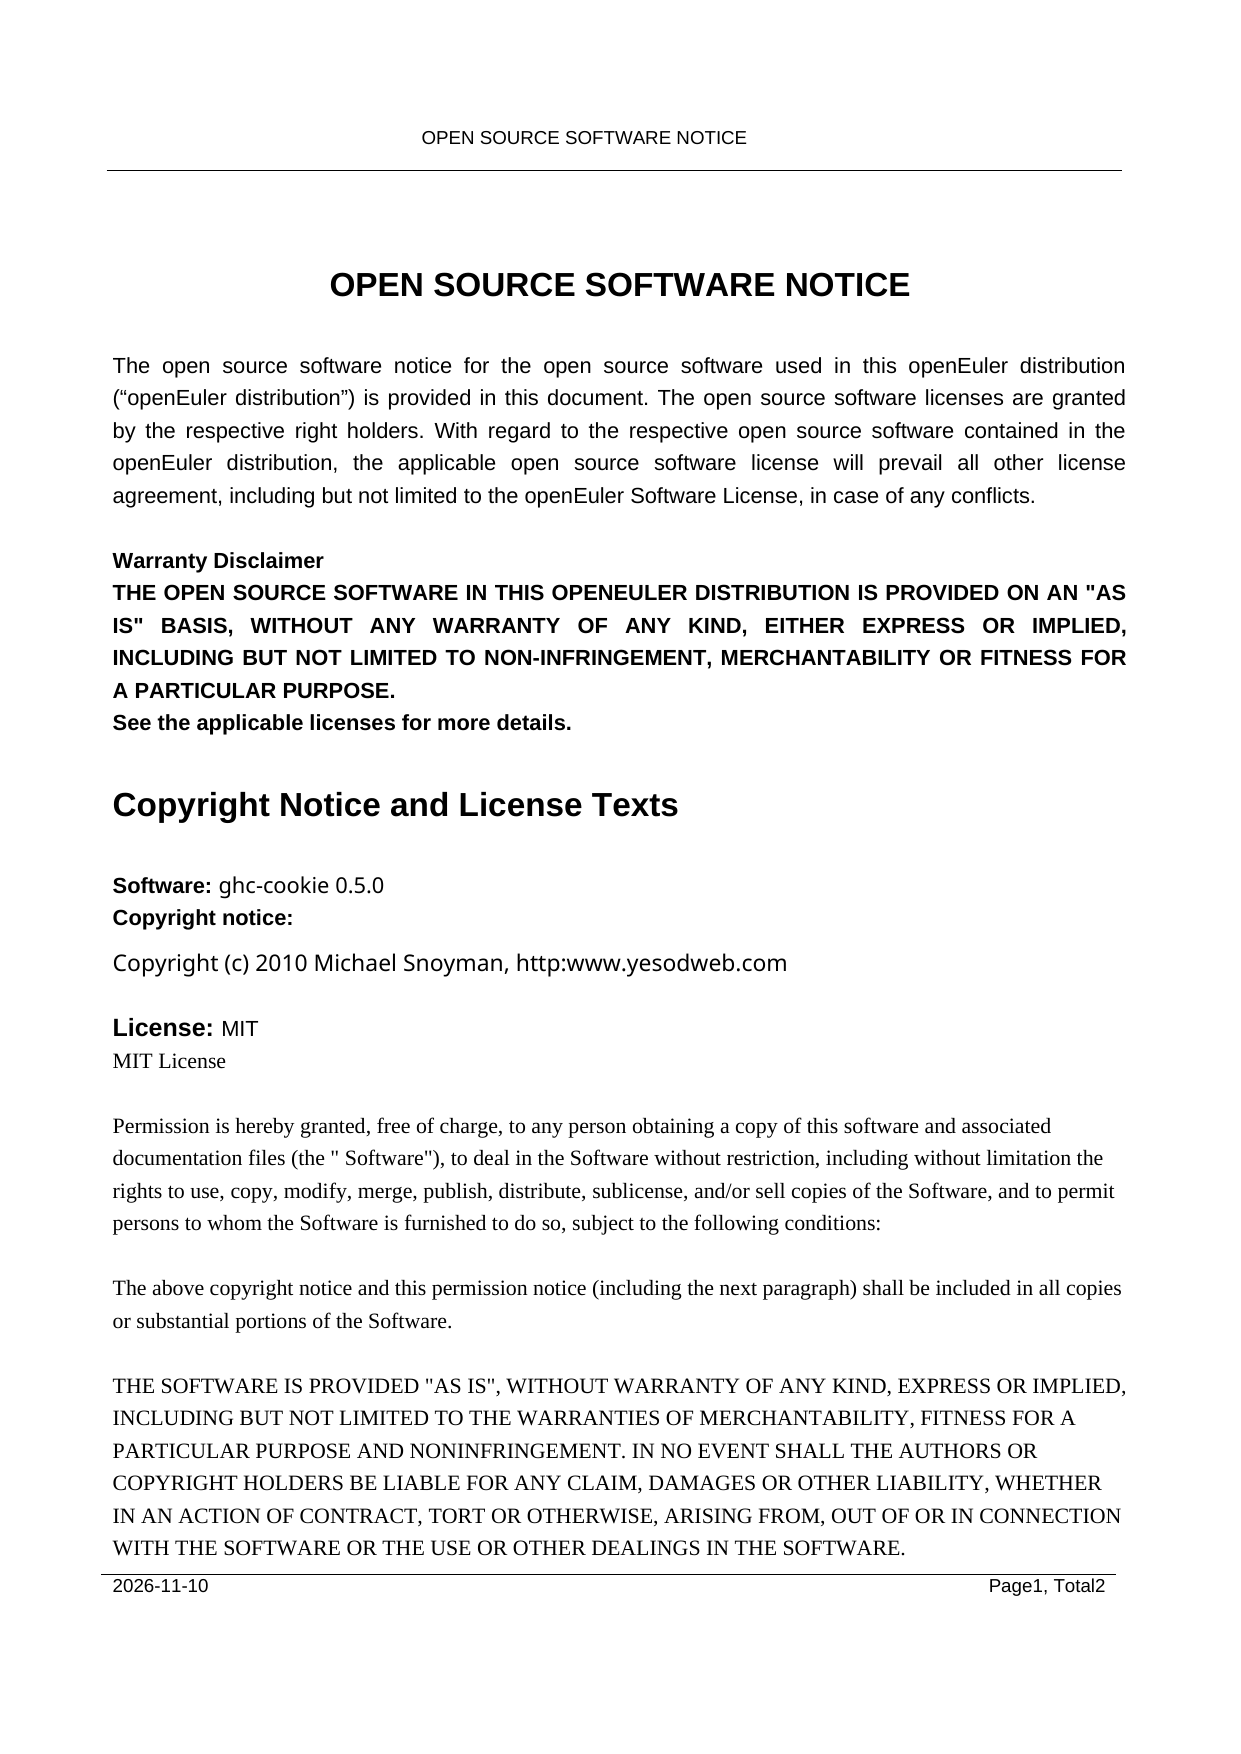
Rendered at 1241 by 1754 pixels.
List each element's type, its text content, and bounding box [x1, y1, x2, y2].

text OPEN SOURCE SOFTWARE NOTICE [112, 251, 1128, 316]
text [112, 1044, 1128, 1564]
text Copyright Notice and License Texts [112, 771, 1128, 836]
text Copyright notice: [112, 901, 1128, 934]
text The open source software notice for the open source software used in this openEuler distribution (“openEuler distribution”) is provided in this document. The open source software licenses are granted by the respective right holders. With regard to the respective open source software contained in the openEuler distribution, the applicable open source software license will prevail all other license agreement, including but not limited to the openEuler Software License, in case of any conflicts. [112, 349, 1128, 511]
title Software: ghc-cookie 0.5.0 [112, 869, 1128, 901]
text THE OPEN SOURCE SOFTWARE IN THIS OPENEULER DISTRIBUTION IS PROVIDED ON AN "AS IS" BASIS, WITHOUT ANY WARRANTY OF ANY KIND, EITHER EXPRESS OR IMPLIED, INCLUDING BUT NOT LIMITED TO NON-INFRINGEMENT, MERCHANTABILITY OR FITNESS FOR A PARTICULAR PURPOSE. See the applicable licenses for more details. [112, 576, 1128, 739]
text Warranty Disclaimer [112, 544, 1128, 576]
text License: MIT [112, 1012, 1128, 1044]
text Copyright (c) 2010 Michael Snoyman, http:www.yesodweb.com [112, 947, 1128, 1012]
